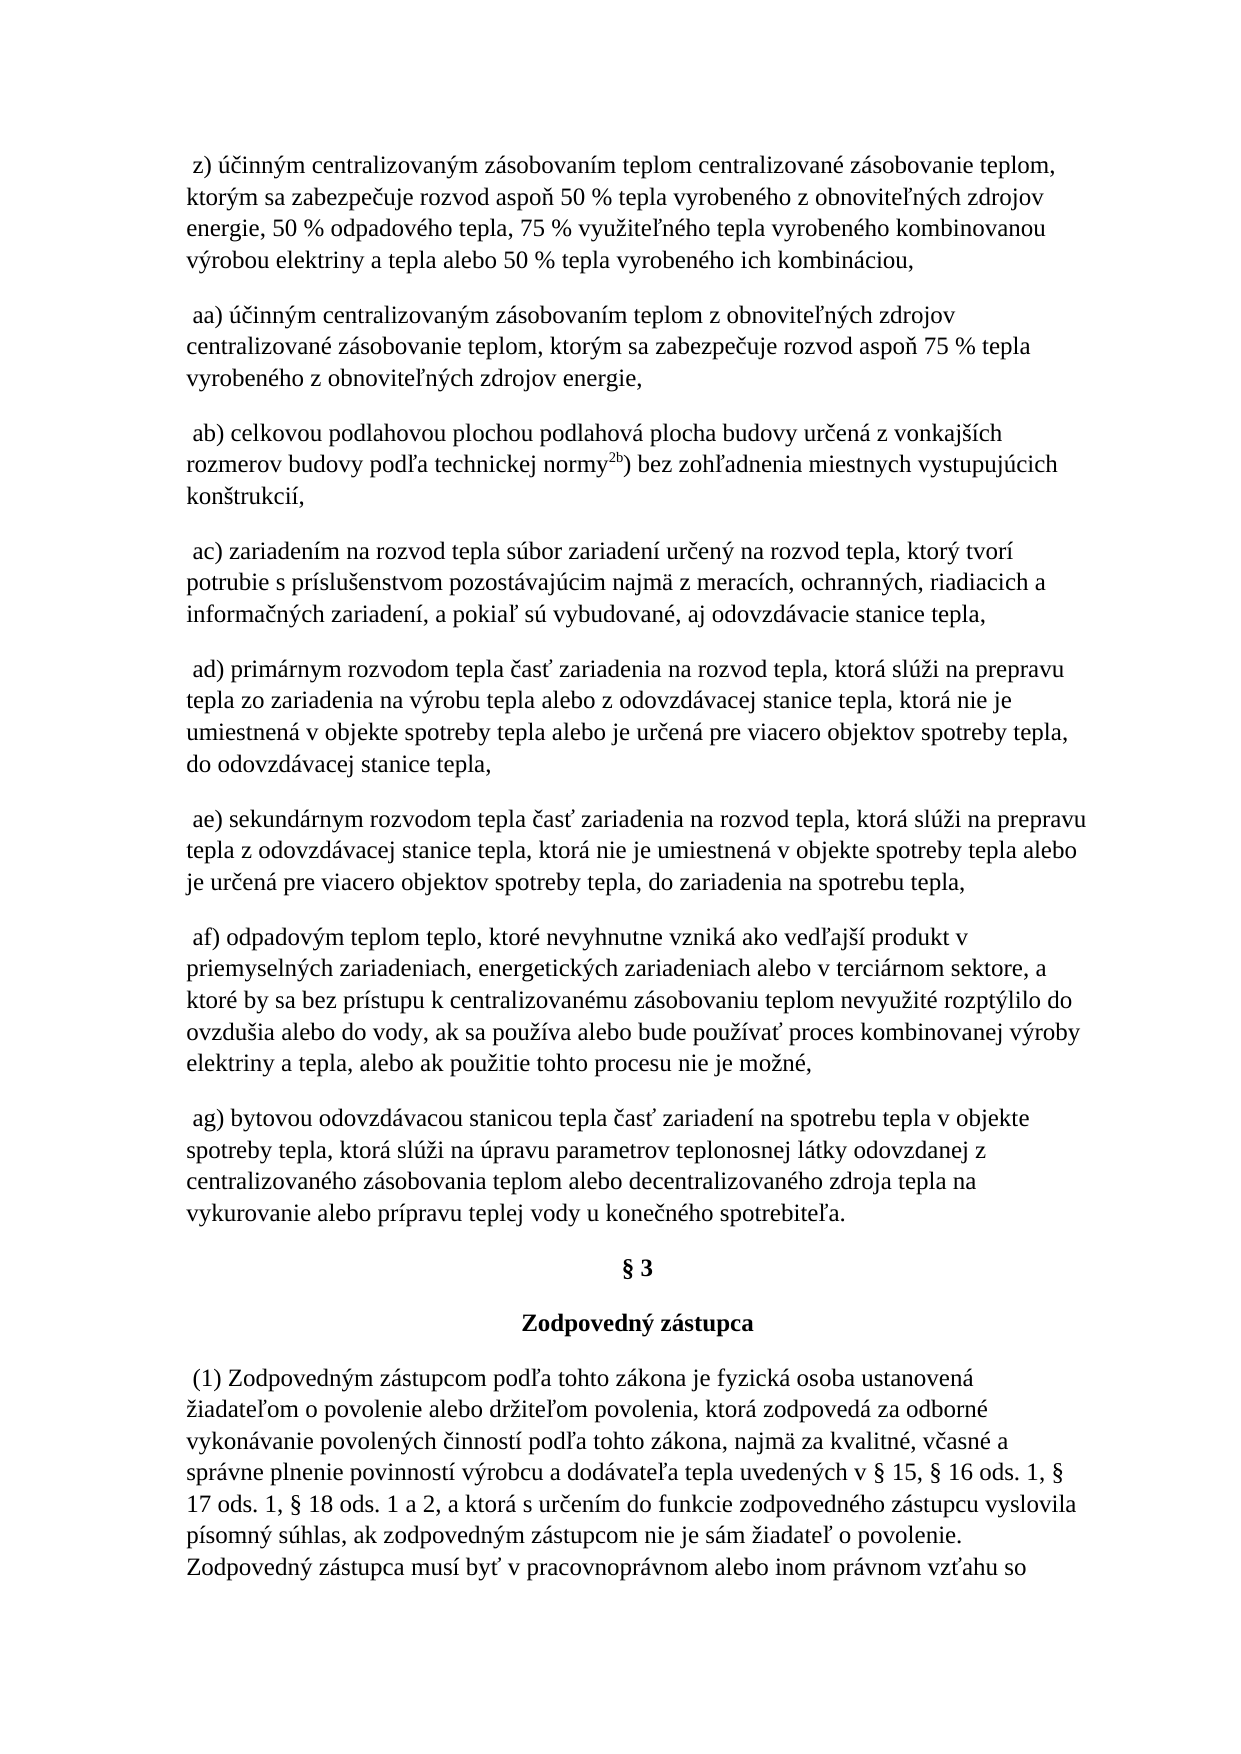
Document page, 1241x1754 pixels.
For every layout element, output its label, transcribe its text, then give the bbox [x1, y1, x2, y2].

text aa) účinným centralizovaným zásobovaním teplom z obnoviteľných zdrojov centralizované zásobovanie teplom, ktorým sa zabezpečuje rozvod aspoň 75 % tepla vyrobeného z obnoviteľných zdrojov energie, [186, 300, 1090, 392]
text z) účinným centralizovaným zásobovaním teplom centralizované zásobovanie teplom, ktorým sa zabezpečuje rozvod aspoň 50 % tepla vyrobeného z obnoviteľných zdrojov energie, 50 % odpadového tepla, 75 % využiteľného tepla vyrobeného kombinovanou výrobou elektriny a tepla alebo 50 % tepla vyrobeného ich kombináciou, [186, 150, 1090, 273]
text ad) primárnym rozvodom tepla časť zariadenia na rozvod tepla, ktorá slúži na prepravu tepla zo zariadenia na výrobu tepla alebo z odovzdávacej stanice tepla, ktorá nie je umiestnená v objekte spotreby tepla alebo je určená pre viacero objektov spotreby tepla, do odovzdávacej stanice tepla, [186, 654, 1090, 777]
text ae) sekundárnym rozvodom tepla časť zariadenia na rozvod tepla, ktorá slúži na prepravu tepla z odovzdávacej stanice tepla, ktorá nie je umiestnená v objekte spotreby tepla alebo je určená pre viacero objektov spotreby tepla, do zariadenia na spotrebu tepla, [186, 804, 1090, 896]
text § 3 [178, 1253, 1090, 1282]
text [186, 1363, 1090, 1581]
text ab) celkovou podlahovou plochou podlahová plocha budovy určená z vonkajších rozmerov budovy podľa technickej normy2b) bez zohľadnenia miestnych vystupujúcich konštrukcií, [186, 418, 1090, 510]
text ag) bytovou odovzdávacou stanicou tepla časť zariadení na spotrebu tepla v objekte spotreby tepla, ktorá slúži na úpravu parametrov teplonosnej látky odovzdanej z centralizovaného zásobovania teplom alebo decentralizovaného zdroja tepla na vykurovanie alebo prípravu teplej vody u konečného spotrebiteľa. [186, 1103, 1090, 1227]
text Zodpovedný zástupca [178, 1308, 1090, 1337]
text af) odpadovým teplom teplo, ktoré nevyhnutne vzniká ako vedľajší produkt v priemyselných zariadeniach, energetických zariadeniach alebo v terciárnom sektore, a ktoré by sa bez prístupu k centralizovanému zásobovaniu teplom nevyužité rozptýlilo do ovzdušia alebo do vody, ak sa používa alebo bude používať proces kombinovanej výroby elektriny a tepla, alebo ak použitie tohto procesu nie je možné, [186, 922, 1090, 1077]
text ac) zariadením na rozvod tepla súbor zariadení určený na rozvod tepla, ktorý tvorí potrubie s príslušenstvom pozostávajúcim najmä z meracích, ochranných, riadiacich a informačných zariadení, a pokiaľ sú vybudované, aj odovzdávacie stanice tepla, [186, 536, 1090, 628]
